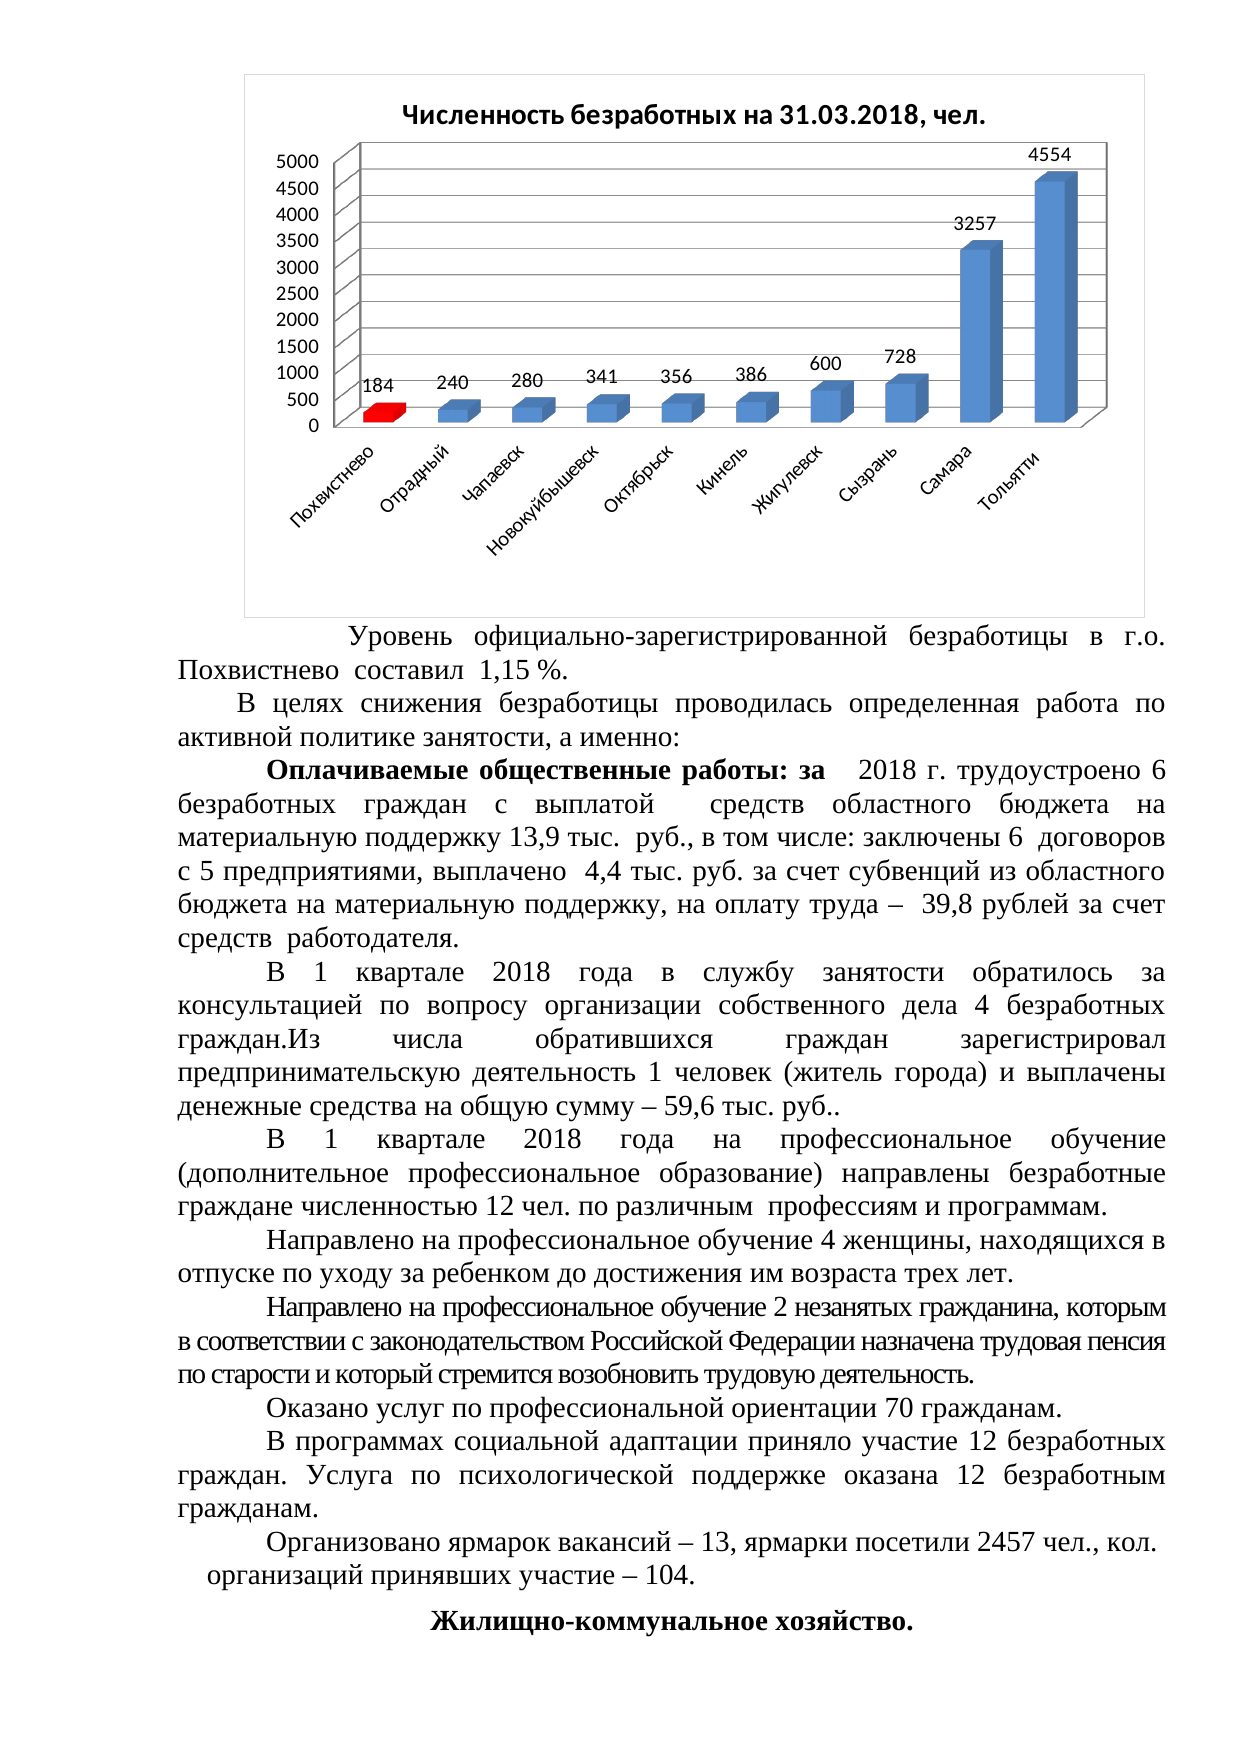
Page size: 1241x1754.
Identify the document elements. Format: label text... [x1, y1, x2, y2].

text Жилищно-коммунальное хозяйство. [177, 1603, 1167, 1637]
text В программах социальной адаптации приняло участие 12 безработных граждан. Услуга по психологической поддержке оказана 12 безработным гражданам. [177, 1423, 1167, 1524]
text Организовано ярмарок вакансий – 13, ярмарки посетили 2457 чел., кол. организаций принявших участие – 104. [207, 1524, 1167, 1591]
text Уровень официально-зарегистрированной безработицы в г.о. Похвистнево составил 1,15 %. [177, 618, 1167, 685]
text Оплачиваемые общественные работы: за 2018 г. трудоустроено 6 безработных граждан с выплатой средств областного бюджета на материальную поддержку 13,9 тыс. руб., в том числе: заключены 6 договоров с 5 предприятиями, выплачено 4,4 тыс. руб. за счет субвенций из областного бюджета на материальную поддержку, на оплату труда – 39,8 рублей за счет средств работодателя. [177, 752, 1167, 954]
text В 1 квартале 2018 года в службу занятости обратилось за консультацией по вопросу организации собственного дела 4 безработных граждан.Из числа обратившихся граждан зарегистрировал предпринимательскую деятельность 1 человек (житель города) и выплачены денежные средства на общую сумму – 59,6 тыс. руб.. [177, 954, 1167, 1121]
text Направлено на профессиональное обучение 4 женщины, находящихся в отпуске по уходу за ребенком до достижения им возраста трех лет. [177, 1222, 1167, 1289]
text В 1 квартале 2018 года на профессиональное обучение (дополнительное профессиональное образование) направлены безработные граждане численностью 12 чел. по различным профессиям и программам. [177, 1121, 1167, 1222]
text Оказано услуг по профессиональной ориентации 70 гражданам. [177, 1390, 1167, 1423]
text В целях снижения безработицы проводилась определенная работа по активной политике занятости, а именно: [177, 685, 1167, 752]
text Направлено на профессиональное обучение 2 незанятых гражданина, которым в соответствии с законодательством Российской Федерации назначена трудовая пенсия по старости и который стремится возобновить трудовую деятельность. [177, 1289, 1167, 1390]
